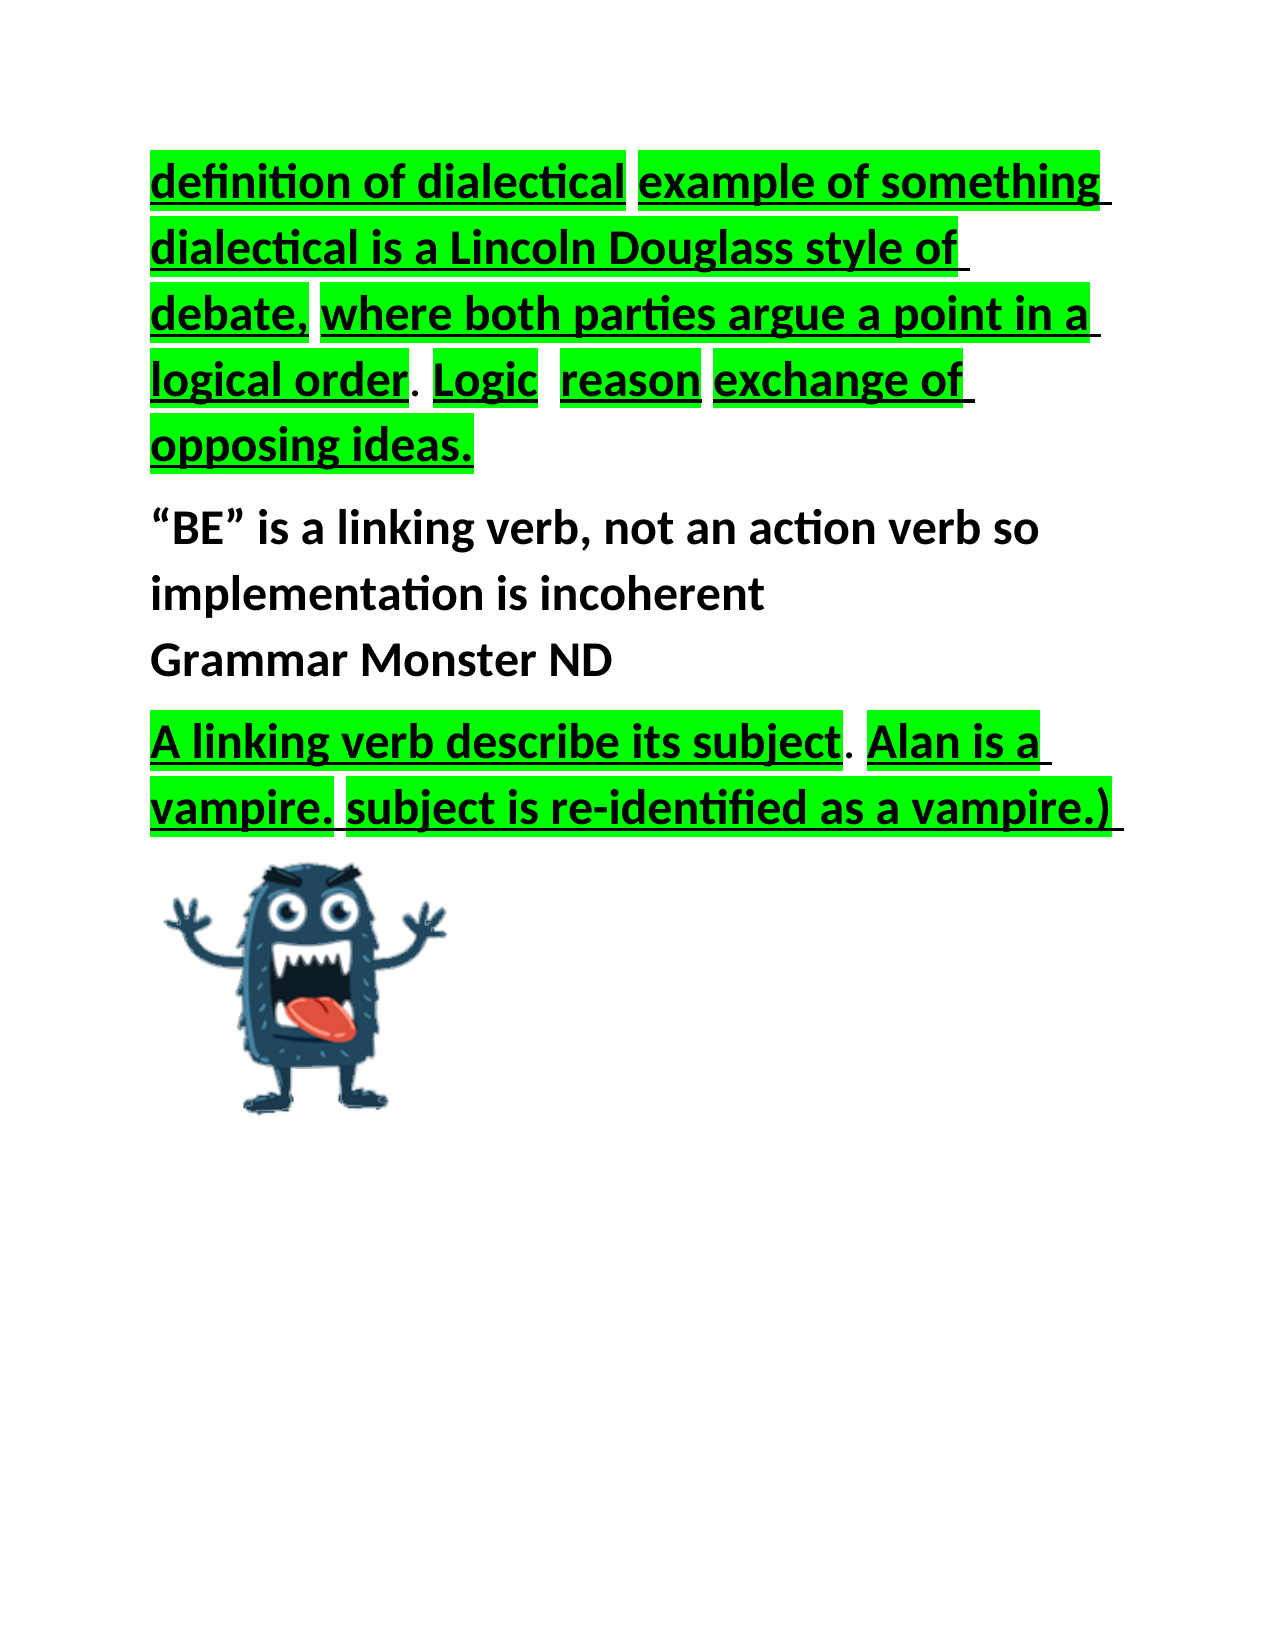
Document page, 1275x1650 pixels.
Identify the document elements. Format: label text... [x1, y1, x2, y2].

subtitle “BE” is a linking verb, not an action verb so implementation is incoherent [150, 496, 1125, 623]
text Grammar Monster ND [150, 627, 1125, 688]
text definition of dialectical example of something dialectical is a Lincoln Douglass style of debate, where both parties argue a point in a logical order. Logic reason exchange of opposing ideas. [150, 150, 1125, 474]
picture [150, 858, 478, 1121]
text A linking verb describe its subject. Alan is a vampire. subject is re-identified as a vampire.) [150, 710, 1125, 837]
